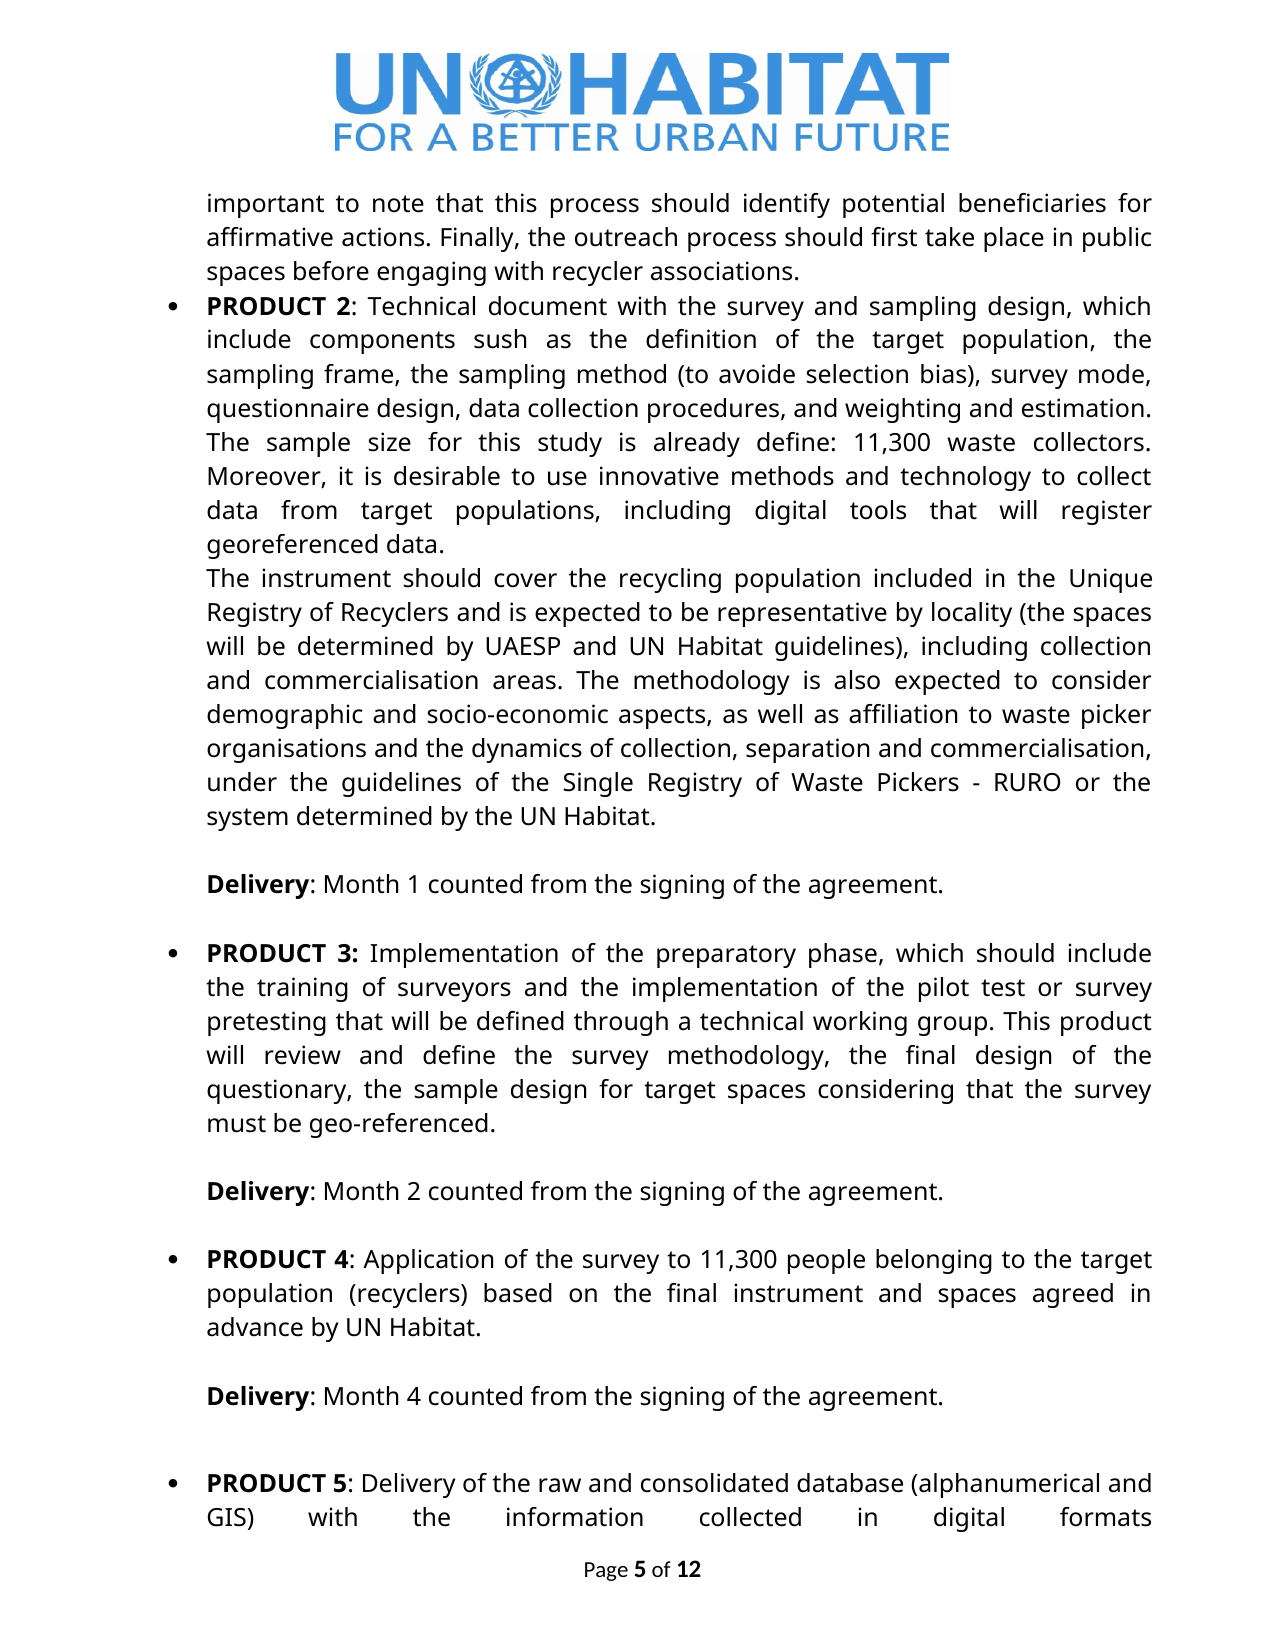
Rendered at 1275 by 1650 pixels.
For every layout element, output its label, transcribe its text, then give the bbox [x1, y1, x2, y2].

picture [335, 53, 950, 151]
text The instrument should cover the recycling population included in the Unique Registry of Recyclers and is expected to be representative by locality (the spaces will be determined by UAESP and UN Habitat guidelines), including collection and commercialisation areas. The methodology is also expected to consider demographic and socio-economic aspects, as well as affiliation to waste picker organisations and the dynamics of collection, separation and commercialisation, under the guidelines of the Single Registry of Waste Pickers - RURO or the system determined by the UN Habitat. [206, 561, 1153, 833]
text Delivery: Month 4 counted from the signing of the agreement. [206, 1378, 1153, 1412]
list PRODUCT 3: Implementation of the preparatory phase, which should include the training of surveyors and the implementation of the pilot test or survey pretesting that will be defined through a technical working group. This product will review and define the survey methodology, the final design of the questionary, the sample design for target spaces considering that the survey must be geo-referenced. [169, 935, 1153, 1140]
text Delivery: Month 2 counted from the signing of the agreement. [206, 1174, 1153, 1208]
text Delivery: Month 1 counted from the signing of the agreement. [206, 867, 1153, 901]
list PRODUCT 4: Application of the survey to 11,300 people belonging to the target population (recyclers) based on the final instrument and spaces agreed in advance by UN Habitat. [169, 1242, 1153, 1344]
list PRODUCT 2: Technical document with the survey and sampling design, which include components sush as the definition of the target population, the sampling frame, the sampling method (to avoide selection bias), survey mode, questionnaire design, data collection procedures, and weighting and estimation. The sample size for this study is already define: 11,300 waste collectors. Moreover, it is desirable to use innovative methods and technology to collect data from target populations, including digital tools that will register georeferenced data. [169, 288, 1153, 561]
